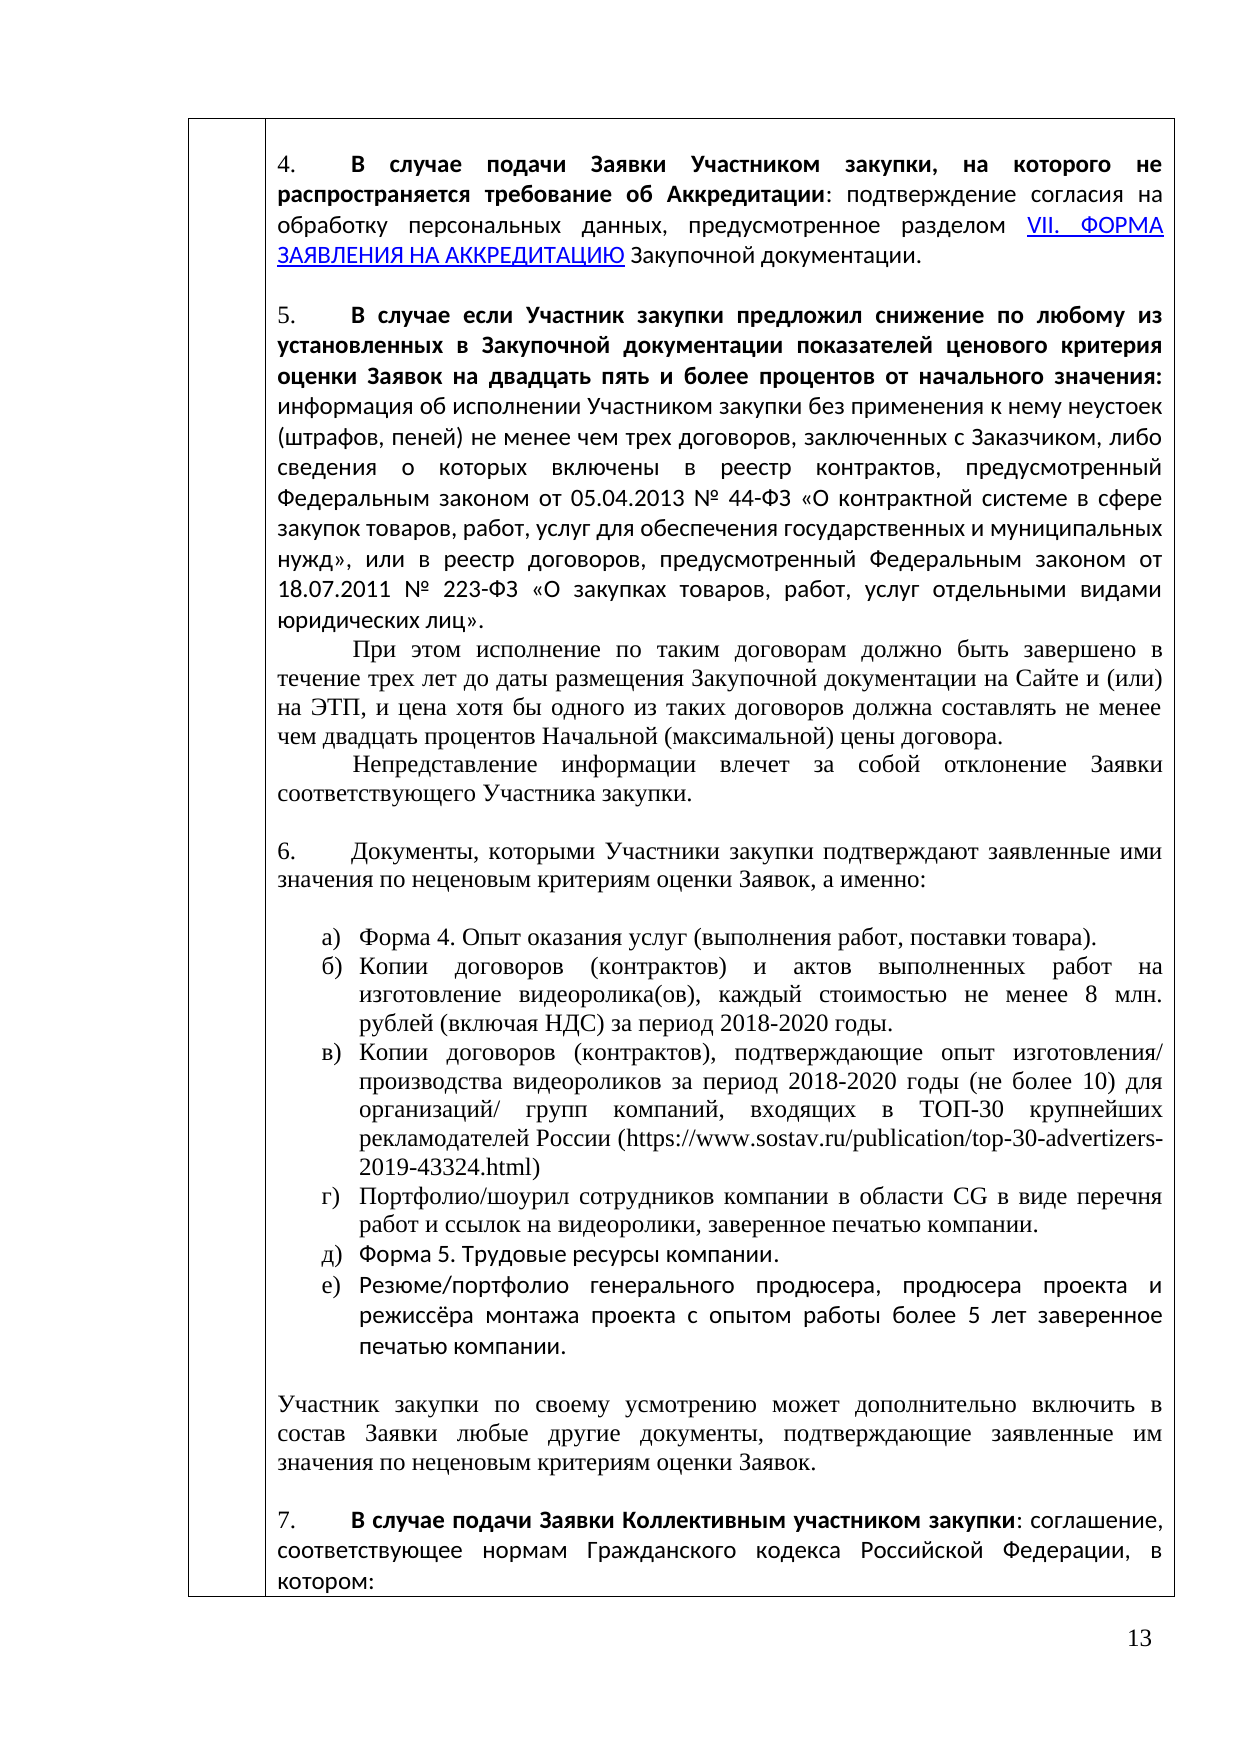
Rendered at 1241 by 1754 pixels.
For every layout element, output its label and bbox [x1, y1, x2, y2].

table_cell [266, 119, 1174, 1596]
table_cell [189, 119, 265, 1596]
